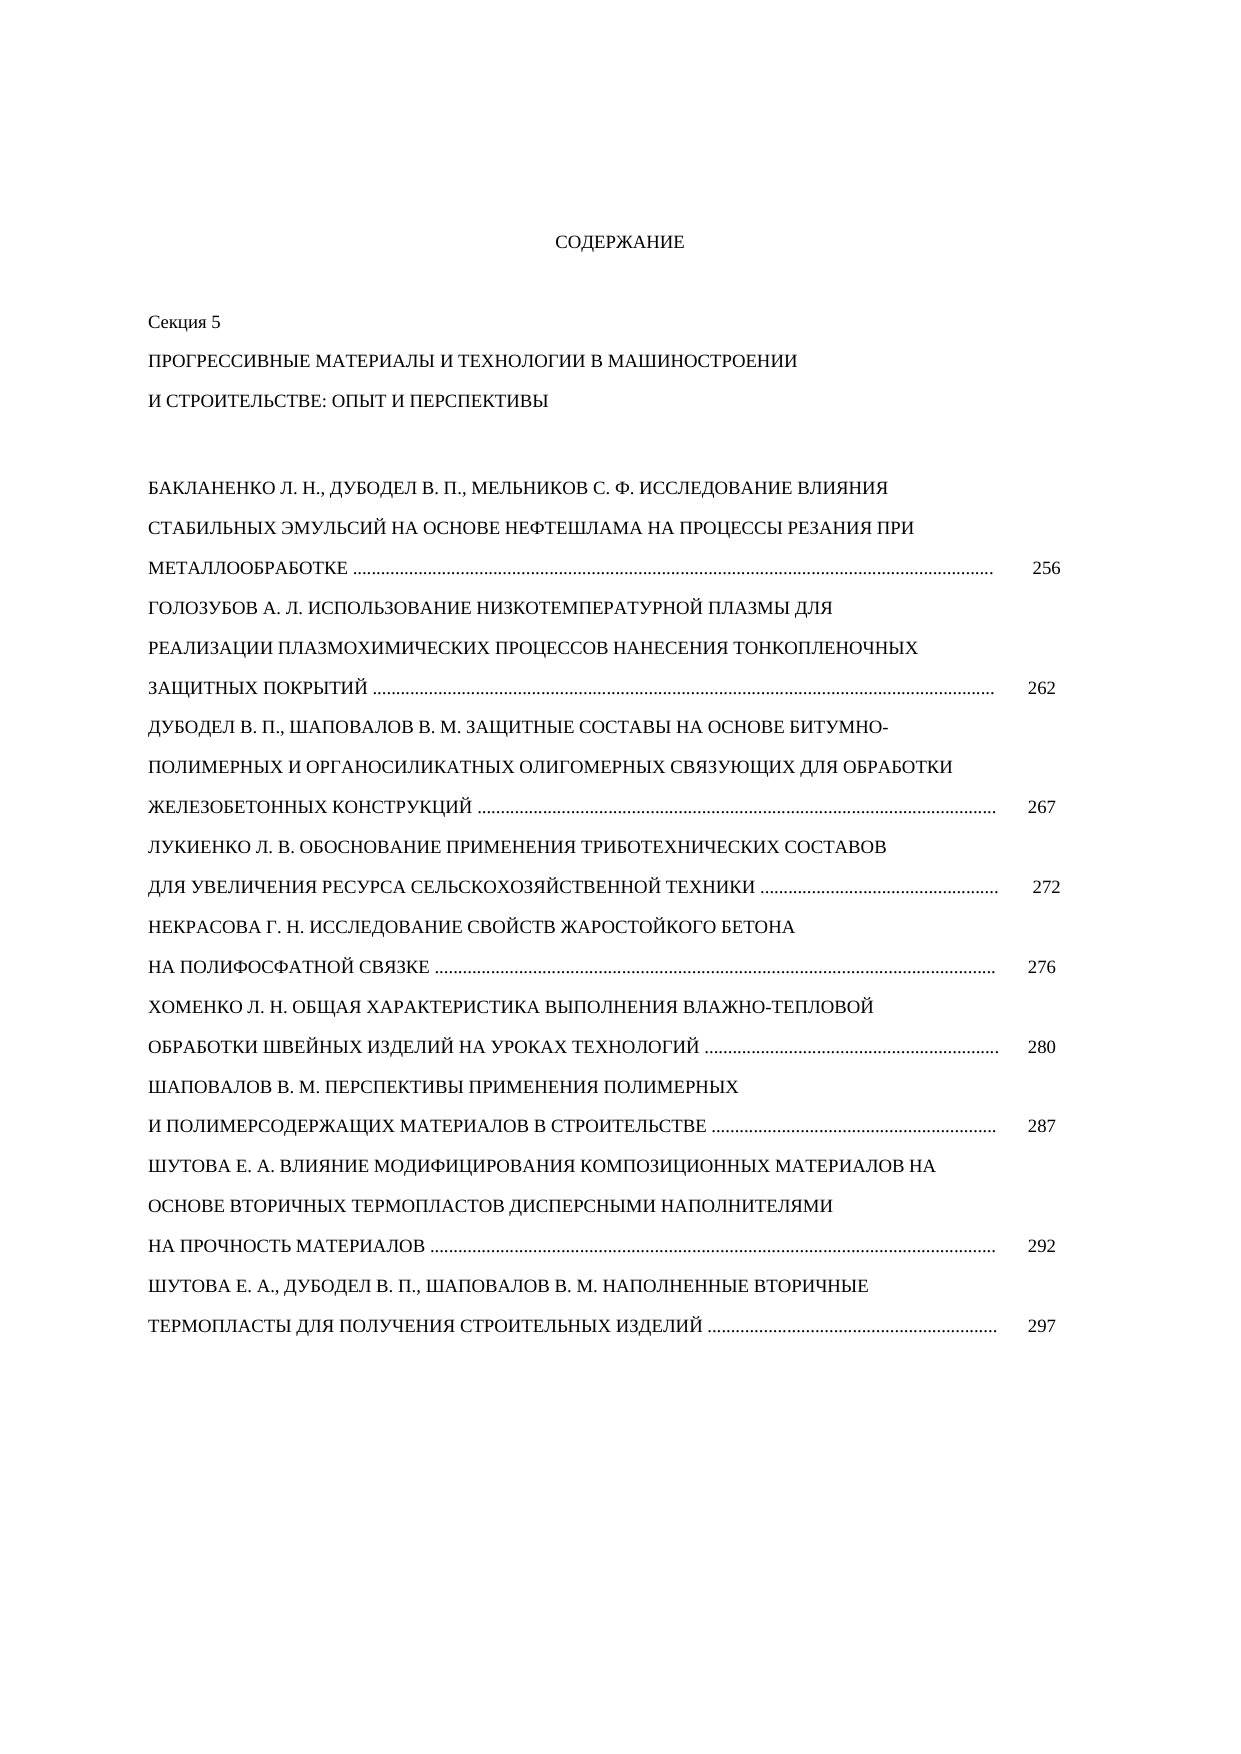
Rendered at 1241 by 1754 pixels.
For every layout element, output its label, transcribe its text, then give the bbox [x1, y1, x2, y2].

text ПОЛИМЕРНЫХ И ОРГАНОСИЛИКАТНЫХ ОЛИГОМЕРНЫХ СВЯЗУЮЩИХ ДЛЯ ОБРАБОТКИ [148, 756, 1092, 778]
text ХОМЕНКО Л. Н. ОБЩАЯ ХАРАКТЕРИСТИКА ВЫПОЛНЕНИЯ ВЛАЖНО-ТЕПЛОВОЙ [148, 996, 1092, 1017]
text И СТРОИТЕЛЬСТВЕ: ОПЫТ И ПЕРСПЕКТИВЫ [148, 390, 1092, 412]
text НЕКРАСОВА Г. Н. ИССЛЕДОВАНИЕ СВОЙСТВ ЖАРОСТОЙКОГО БЕТОНА [148, 916, 1092, 937]
text ОСНОВЕ ВТОРИЧНЫХ ТЕРМОПЛАСТОВ ДИСПЕРСНЫМИ НАПОЛНИТЕЛЯМИ [148, 1195, 1092, 1217]
text СОДЕРЖАНИЕ [148, 231, 1092, 252]
text ШАПОВАЛОВ В. М. ПЕРСПЕКТИВЫ ПРИМЕНЕНИЯ ПОЛИМЕРНЫХ [148, 1076, 1092, 1097]
text ШУТОВА Е. А. ВЛИЯНИЕ МОДИФИЦИРОВАНИЯ КОМПОЗИЦИОННЫХ МАТЕРИАЛОВ НА [148, 1155, 1092, 1177]
text СТАБИЛЬНЫХ ЭМУЛЬСИЙ НА ОСНОВЕ НЕФТЕШЛАМА НА ПРОЦЕССЫ РЕЗАНИЯ ПРИ [148, 517, 1092, 538]
text ЖЕЛЕЗОБЕТОННЫХ КОНСТРУКЦИЙ ............................................................................................................... 267 [148, 796, 1092, 818]
text ОБРАБОТКИ ШВЕЙНЫХ ИЗДЕЛИЙ НА УРОКАХ ТЕХНОЛОГИЙ ............................................................... 280 [148, 1036, 1092, 1057]
text ДУБОДЕЛ В. П., ШАПОВАЛОВ В. М. ЗАЩИТНЫЕ СОСТАВЫ НА ОСНОВЕ БИТУМНО- [148, 716, 1092, 738]
text ГОЛОЗУБОВ А. Л. ИСПОЛЬЗОВАНИЕ НИЗКОТЕМПЕРАТУРНОЙ ПЛАЗМЫ ДЛЯ [148, 597, 1092, 618]
text Секция 5 [148, 311, 1092, 332]
text ТЕРМОПЛАСТЫ ДЛЯ ПОЛУЧЕНИЯ СТРОИТЕЛЬНЫХ ИЗДЕЛИЙ .............................................................. 297 [148, 1315, 1092, 1336]
text НА ПРОЧНОСТЬ МАТЕРИАЛОВ ......................................................................................................................... 292 [148, 1235, 1092, 1257]
text БАКЛАНЕНКО Л. Н., ДУБОДЕЛ В. П., МЕЛЬНИКОВ С. Ф. ИССЛЕДОВАНИЕ ВЛИЯНИЯ [148, 477, 1092, 499]
text НА ПОЛИФОСФАТНОЙ СВЯЗКЕ ........................................................................................................................ 276 [148, 956, 1092, 977]
text ЗАЩИТНЫХ ПОКРЫТИЙ ..................................................................................................................................... 262 [148, 677, 1092, 698]
text ДЛЯ УВЕЛИЧЕНИЯ РЕСУРСА СЕЛЬСКОХОЗЯЙСТВЕННОЙ ТЕХНИКИ ................................................... 272 [148, 876, 1092, 898]
text РЕАЛИЗАЦИИ ПЛАЗМОХИМИЧЕСКИХ ПРОЦЕССОВ НАНЕСЕНИЯ ТОНКОПЛЕНОЧНЫХ [148, 637, 1092, 658]
text ШУТОВА Е. А., ДУБОДЕЛ В. П., ШАПОВАЛОВ В. М. НАПОЛНЕННЫЕ ВТОРИЧНЫЕ [148, 1275, 1092, 1297]
text ПРОГРЕССИВНЫЕ МАТЕРИАЛЫ И ТЕХНОЛОГИИ В МАШИНОСТРОЕНИИ [148, 350, 1092, 372]
text И ПОЛИМЕРСОДЕРЖАЩИХ МАТЕРИАЛОВ В СТРОИТЕЛЬСТВЕ ............................................................. 287 [148, 1115, 1092, 1137]
text МЕТАЛЛООБРАБОТКЕ ......................................................................................................................................... 256 [148, 557, 1092, 578]
text ЛУКИЕНКО Л. В. ОБОСНОВАНИЕ ПРИМЕНЕНИЯ ТРИБОТЕХНИЧЕСКИХ СОСТАВОВ [148, 836, 1092, 858]
